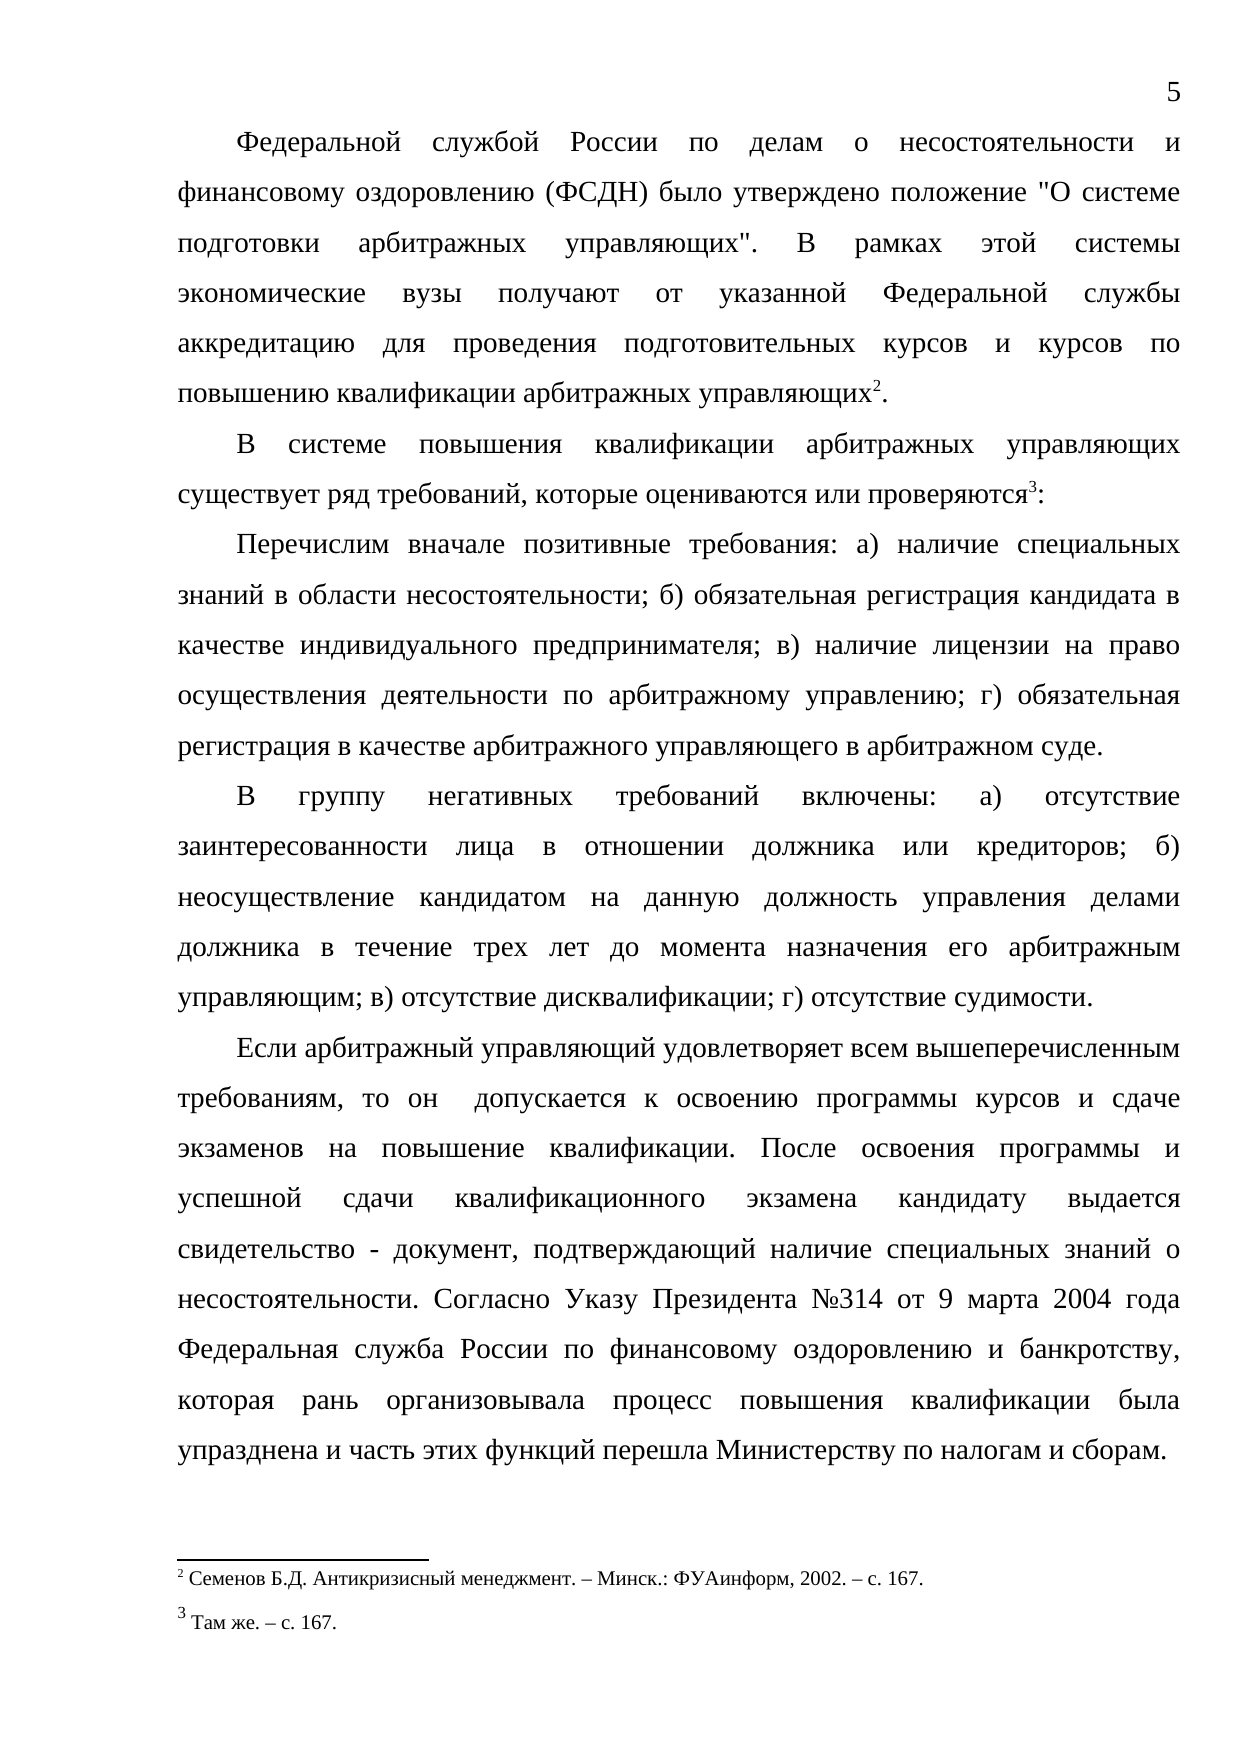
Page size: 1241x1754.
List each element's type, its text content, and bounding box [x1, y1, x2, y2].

text Перечислим вначале позитивные требования: а) наличие специальных знаний в области несостоятельности; б) обязательная регистрация кандидата в качестве индивидуального предпринимателя; в) наличие лицензии на право осуществления деятельности по арбитражному управлению; г) обязательная регистрация в качестве арбитражного управляющего в арбитражном суде. [177, 527, 1181, 761]
text Федеральной службой России по делам о несостоятельности и финансовому оздоровлению (ФСДН) было утверждено положение "О системе подготовки арбитражных управляющих". В рамках этой системы экономические вузы получают от указанной Федеральной службы аккредитацию для проведения подготовительных курсов и курсов по повышению квалификации арбитражных управляющих. [177, 124, 1181, 409]
text Если арбитражный управляющий удовлетворяет всем вышеперечисленным требованиям, то он допускается к освоению программы курсов и сдаче экзаменов на повышение квалификации. После освоения программы и успешной сдачи квалификационного экзамена кандидату выдается свидетельство - документ, подтверждающий наличие специальных знаний о несостоятельности. Согласно Указу Президента №314 от 9 марта 2004 года Федеральная служба России по финансовому оздоровлению и банкротству, которая рань организовывала процесс повышения квалификации была упразднена и часть этих функций перешла Министерству по налогам и сборам. [177, 1030, 1181, 1466]
text В системе повышения квалификации арбитражных управляющих существует ряд требований, которые оцениваются или проверяются: [177, 426, 1181, 510]
text В группу негативных требований включены: а) отсутствие заинтересованности лица в отношении должника или кредиторов; б) неосуществление кандидатом на данную должность управления делами должника в течение трех лет до момента назначения его арбитражным управляющим; в) отсутствие дисквалификации; г) отсутствие судимости. [177, 778, 1181, 1013]
